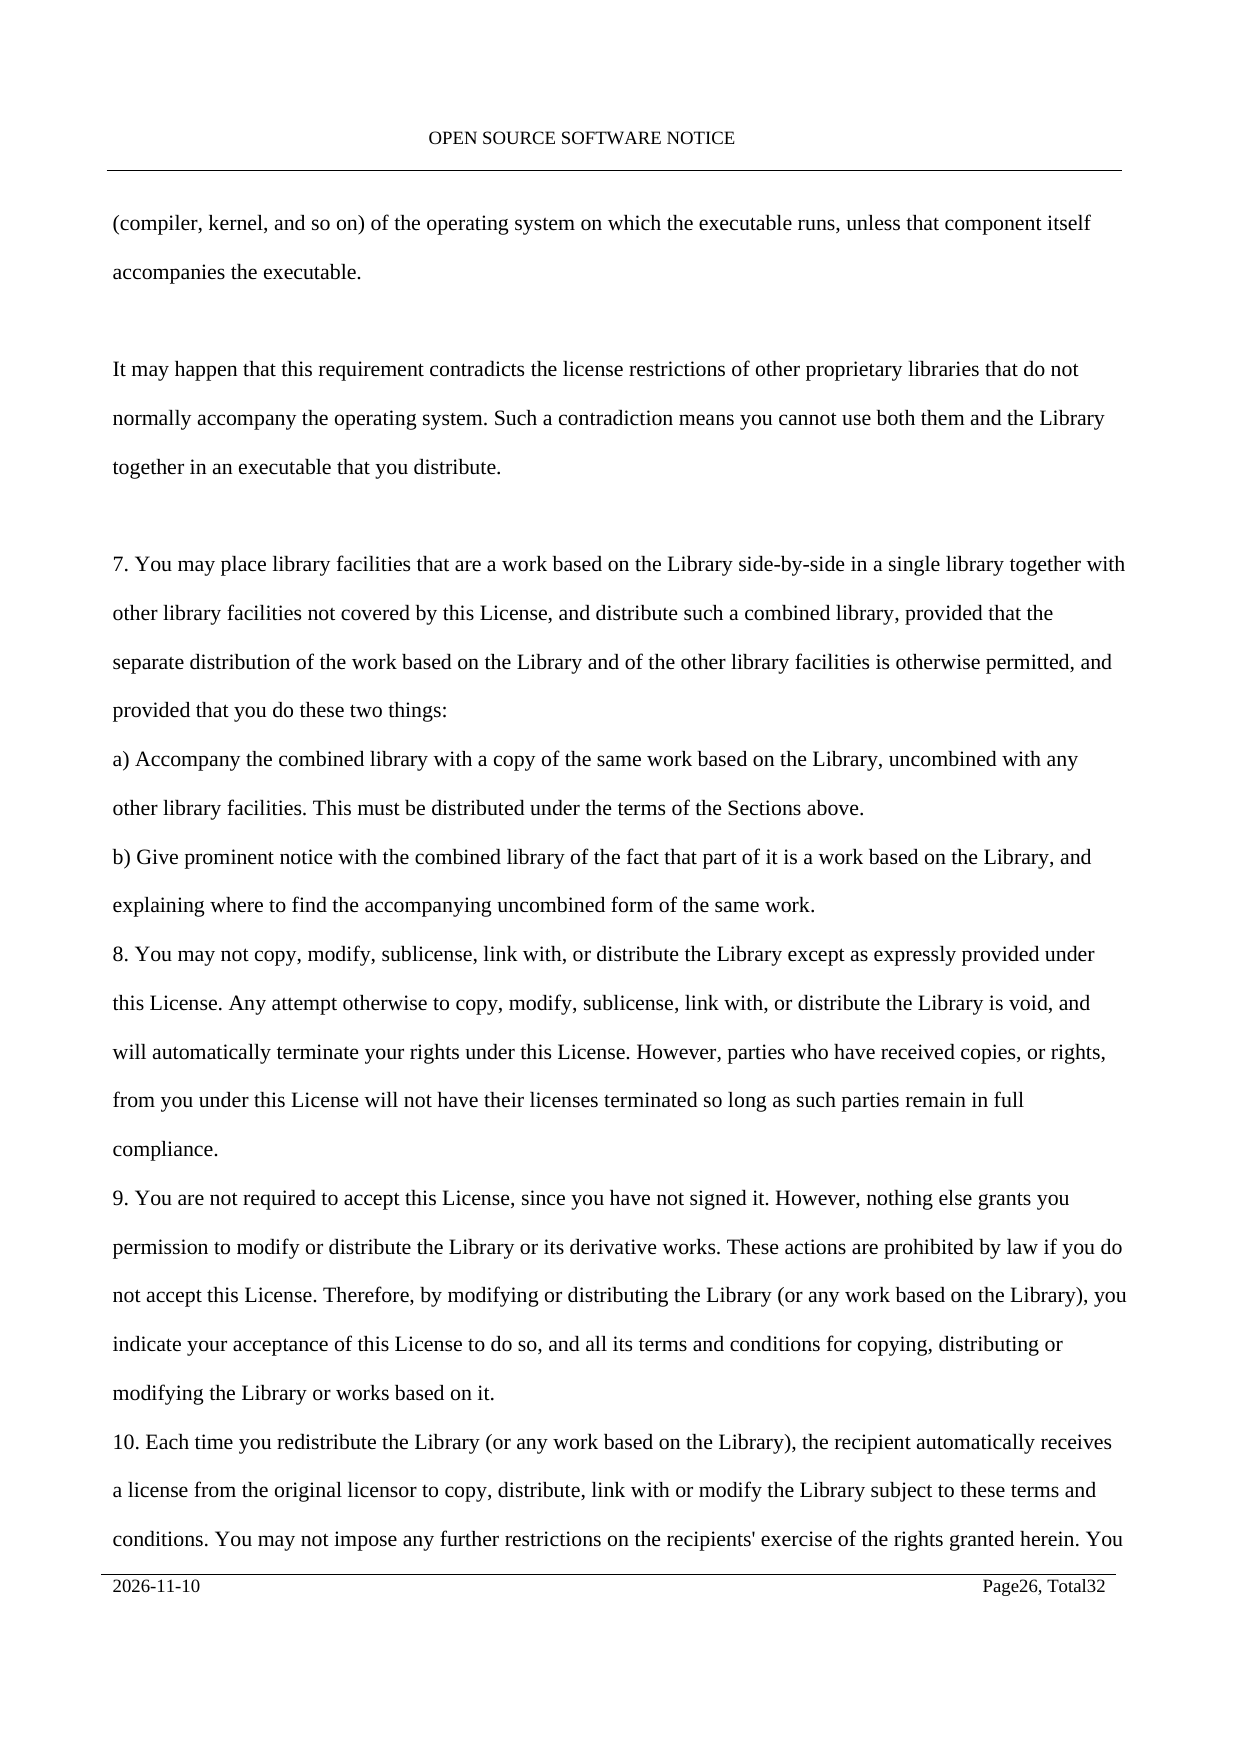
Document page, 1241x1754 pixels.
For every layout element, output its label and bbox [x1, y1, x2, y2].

text [112, 206, 1128, 1555]
